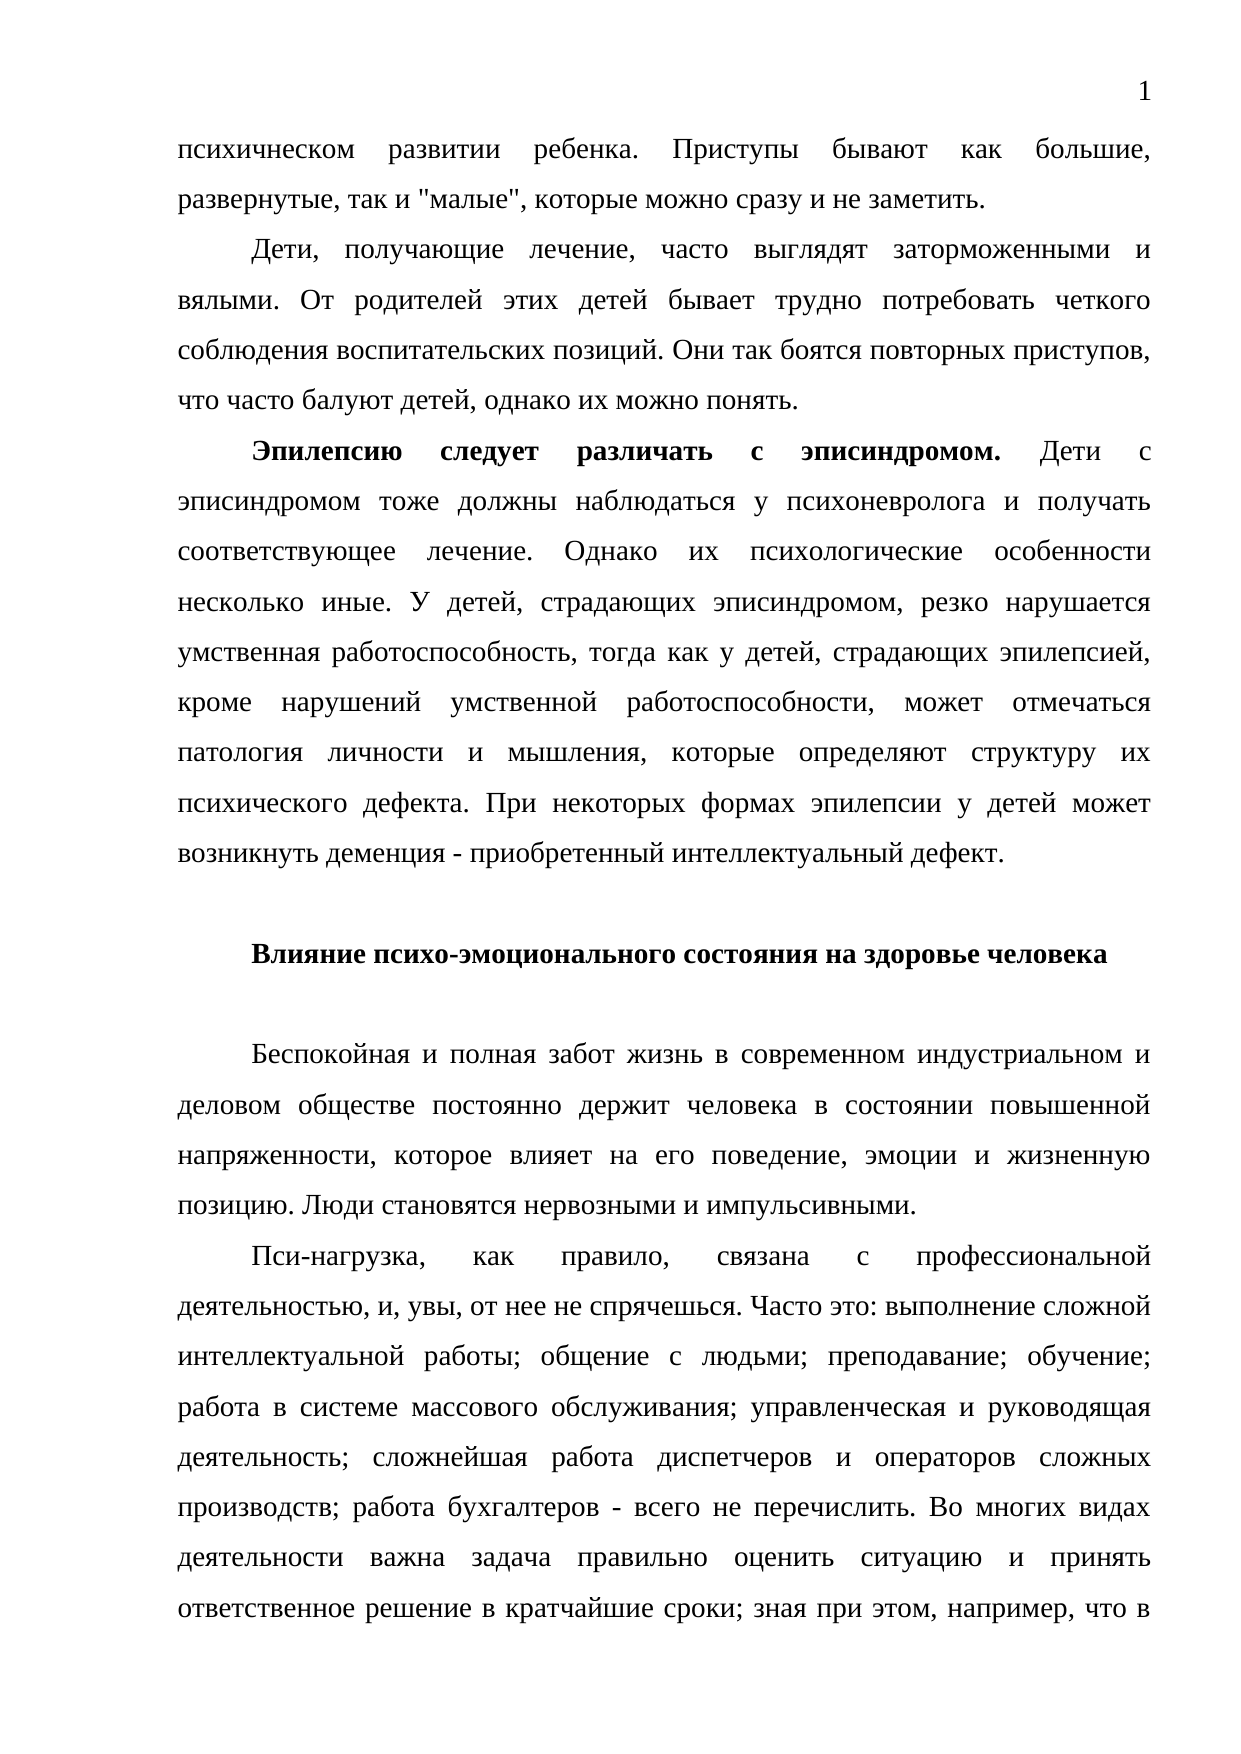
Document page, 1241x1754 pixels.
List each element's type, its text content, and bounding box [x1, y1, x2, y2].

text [177, 1238, 1152, 1623]
text Беспокойная и полная забот жизнь в современном индустриальном и деловом обществе постоянно держит человека в состоянии повышенной напряженности, которое влияет на его поведение, эмоции и жизненную позицию. Люди становятся нервозными и импульсивными. [177, 1036, 1152, 1221]
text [177, 131, 1152, 215]
text Влияние психо-эмоционального состояния на здоровье человека [177, 936, 1152, 969]
text Дети, получающие лечение, часто выглядят заторможенными и вялыми. От родителей этих детей бывает трудно потребовать четкого соблюдения воспитательских позиций. Они так боятся повторных приступов, что часто балуют детей, однако их можно понять. [177, 231, 1152, 416]
text Эпилепсию следует различать с эписиндромом. Дети с эписиндромом тоже должны наблюдаться у психоневролога и получать соответствующее лечение. Однако их психологические особенности несколько иные. У детей, страдающих эписиндромом, резко нарушается умственная работоспособность, тогда как у детей, страдающих эпилепсией, кроме нарушений умственной работоспособности, может отмечаться патология личности и мышления, которые определяют структуру их психического дефекта. При некоторых формах эпилепсии у детей может возникнуть деменция - приобретенный интеллектуальный дефект. [177, 433, 1152, 869]
